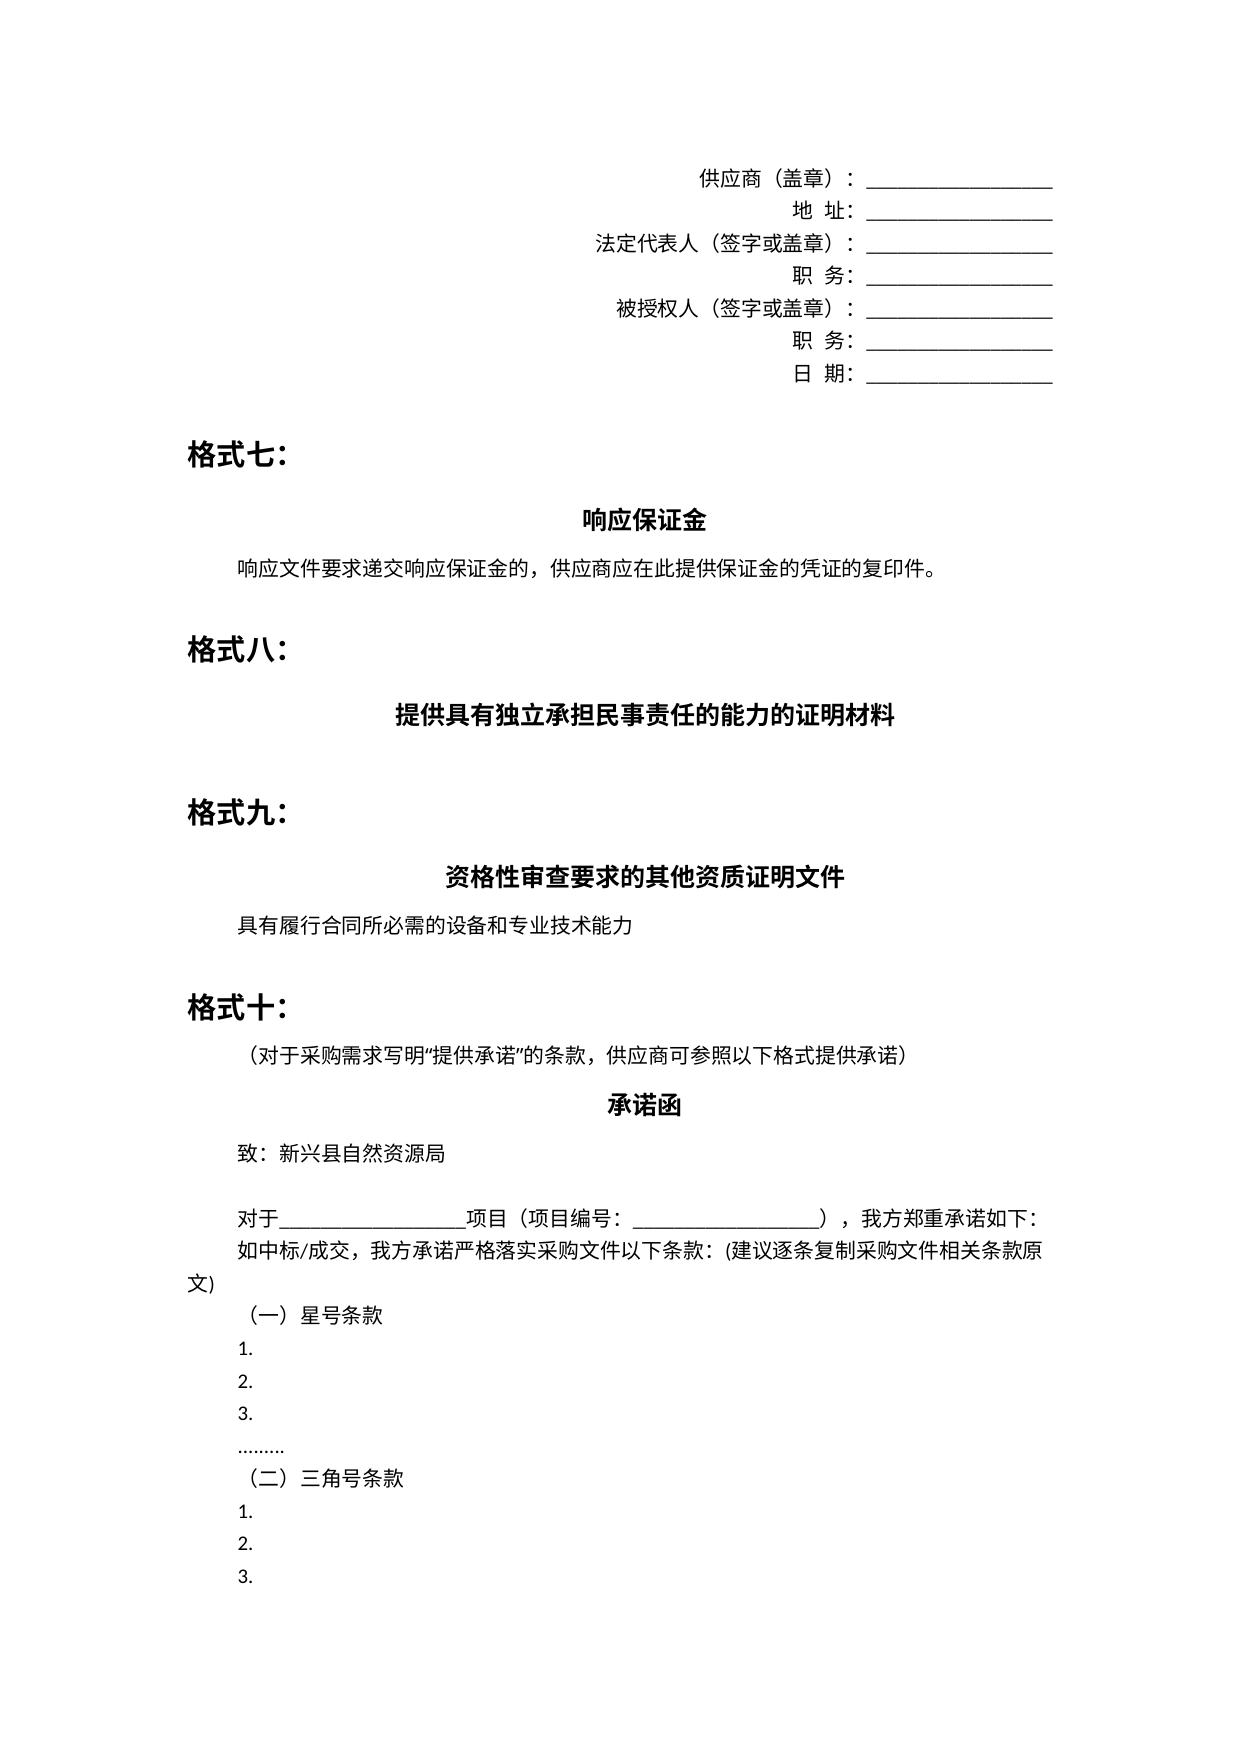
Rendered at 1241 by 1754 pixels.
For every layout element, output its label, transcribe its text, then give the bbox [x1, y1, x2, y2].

text 如中标/成交，我方承诺严格落实采购文件以下条款：(建议逐条复制采购文件相关条款原文) [187, 1234, 1053, 1299]
text 被授权人（签字或盖章）：__________________ [187, 292, 1053, 324]
text 格式九： [187, 779, 1053, 844]
text 3. [187, 1397, 1053, 1429]
text 1. [187, 1494, 1053, 1527]
text ......... [187, 1429, 1053, 1462]
text 格式八： [187, 617, 1053, 682]
text 2. [187, 1364, 1053, 1397]
text 职 务：__________________ [187, 259, 1053, 292]
text 资格性审查要求的其他资质证明文件 [187, 844, 1053, 909]
text 格式七： [187, 422, 1053, 487]
text （一）星号条款 [187, 1299, 1053, 1332]
text 日 期：__________________ [187, 357, 1053, 389]
text 供应商（盖章）：__________________ [187, 162, 1053, 194]
text 致：新兴县自然资源局 [187, 1137, 1053, 1202]
text 具有履行合同所必需的设备和专业技术能力 [187, 909, 1053, 942]
text 职 务：__________________ [187, 324, 1053, 357]
text 提供具有独立承担民事责任的能力的证明材料 [187, 682, 1053, 747]
text 对于__________________项目（项目编号：__________________），我方郑重承诺如下： [187, 1202, 1053, 1234]
text 法定代表人（签字或盖章）：__________________ [187, 227, 1053, 259]
text 2. [187, 1527, 1053, 1559]
text 响应文件要求递交响应保证金的，供应商应在此提供保证金的凭证的复印件。 [187, 552, 1053, 584]
text 承诺函 [187, 1072, 1053, 1137]
text （二）三角号条款 [187, 1462, 1053, 1494]
text 地 址：__________________ [187, 194, 1053, 227]
text 格式十： [187, 974, 1053, 1039]
text （对于采购需求写明“提供承诺”的条款，供应商可参照以下格式提供承诺） [187, 1039, 1053, 1072]
text 响应保证金 [187, 487, 1053, 552]
text 1. [187, 1332, 1053, 1364]
text 3. [187, 1559, 1053, 1592]
